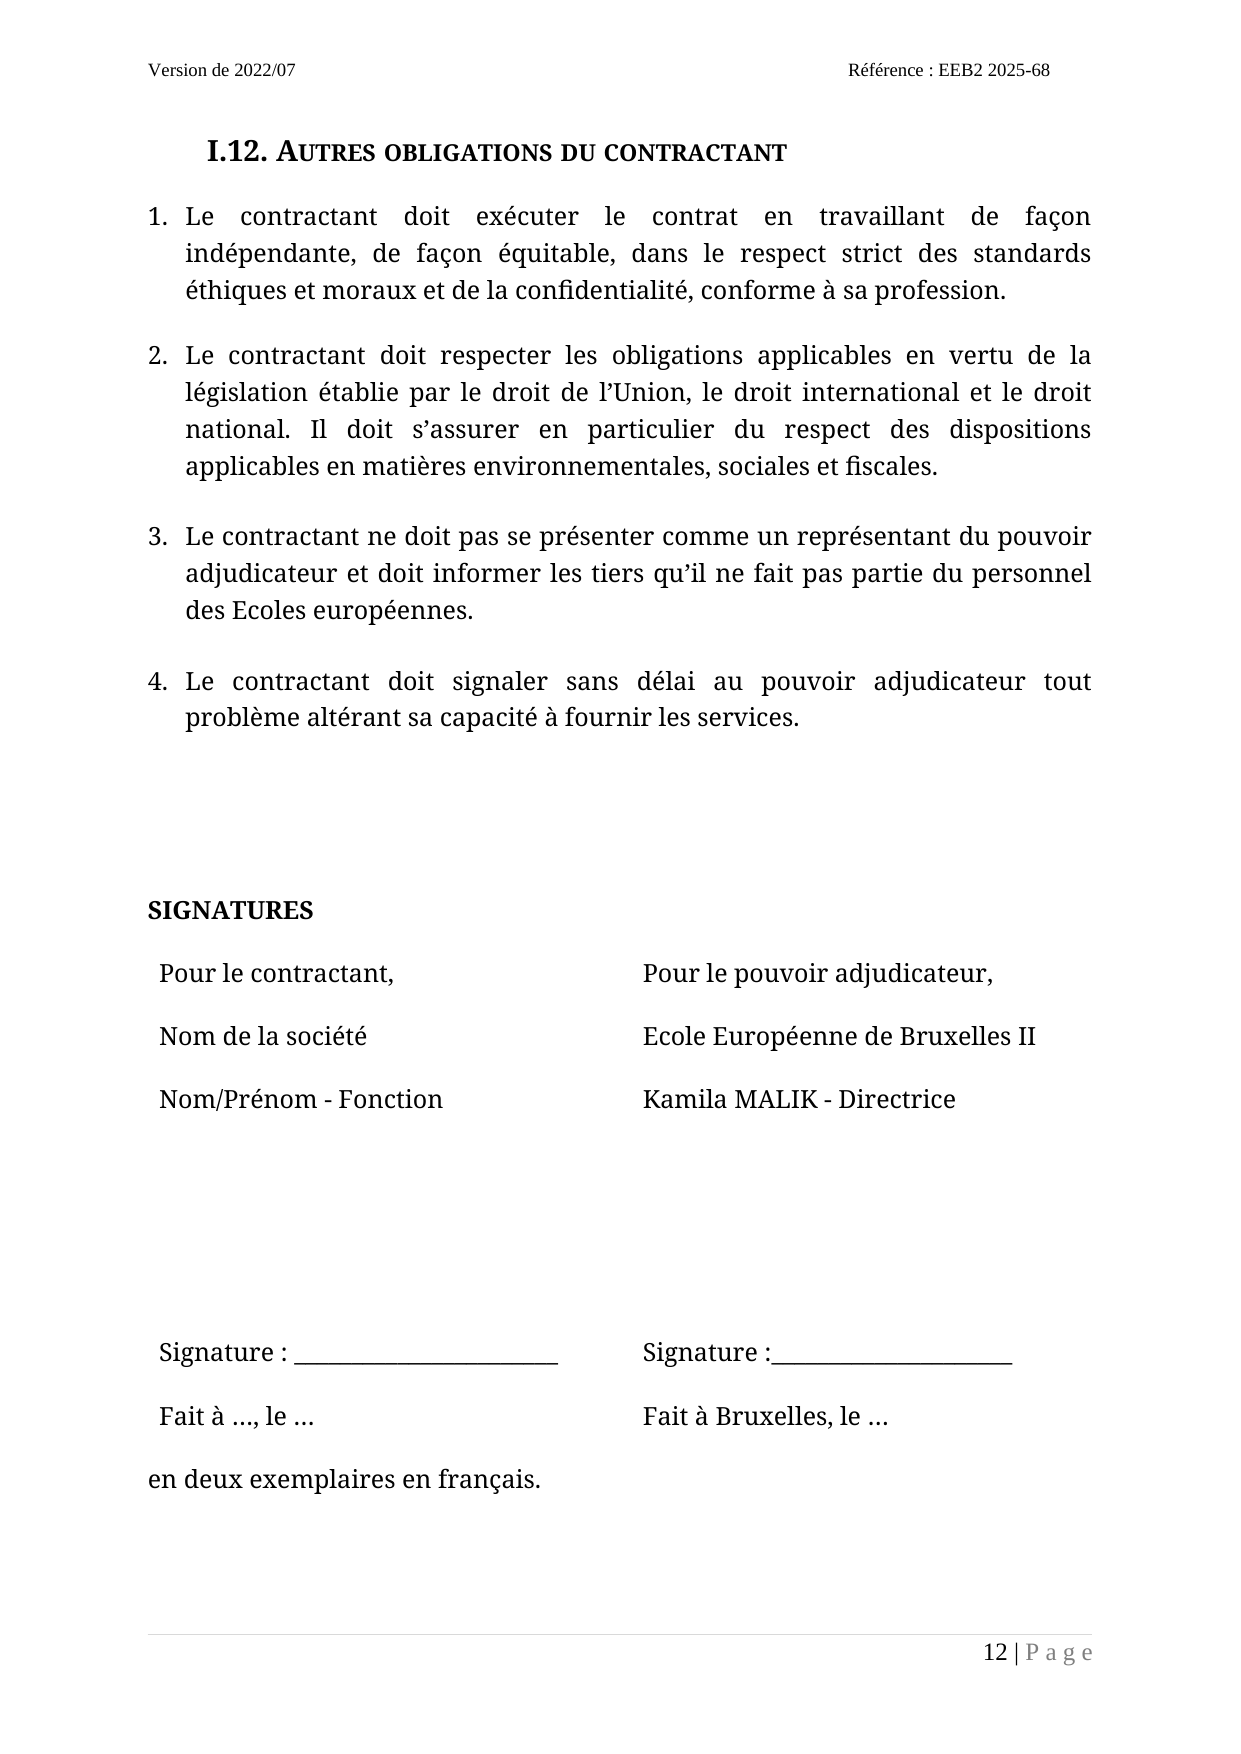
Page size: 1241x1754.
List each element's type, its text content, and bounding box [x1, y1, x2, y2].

text en deux exemplaires en français. [148, 1462, 1092, 1496]
list Le contractant ne doit pas se présenter comme un représentant du pouvoir adjudicateur et doit informer les tiers qu’il ne fait pas partie du personnel des Ecoles européennes. [148, 519, 1092, 627]
table_header Pour le contractant, Nom de la société Nom/Prénom - Fonction Signature : _______________________ Fait à …, le … [148, 956, 631, 1432]
subtitle Autres obligations du contractant [207, 130, 1092, 169]
list Le contractant doit exécuter le contrat en travaillant de façon indépendante, de façon équitable, dans le respect strict des standards éthiques et moraux et de la confidentialité, conforme à sa profession. [148, 199, 1092, 306]
text SIGNATURES [148, 892, 1092, 927]
table_header Pour le pouvoir adjudicateur, Ecole Européenne de Bruxelles II Kamila MALIK - Directrice Signature :_____________________ Fait à Bruxelles, le … [631, 956, 1074, 1432]
list Le contractant doit respecter les obligations applicables en vertu de la législation établie par le droit de l’Union, le droit international et le droit national. Il doit s’assurer en particulier du respect des dispositions applicables en matières environnementales, sociales et fiscales. [148, 338, 1092, 482]
list Le contractant doit signaler sans délai au pouvoir adjudicateur tout problème altérant sa capacité à fournir les services. [148, 663, 1092, 734]
